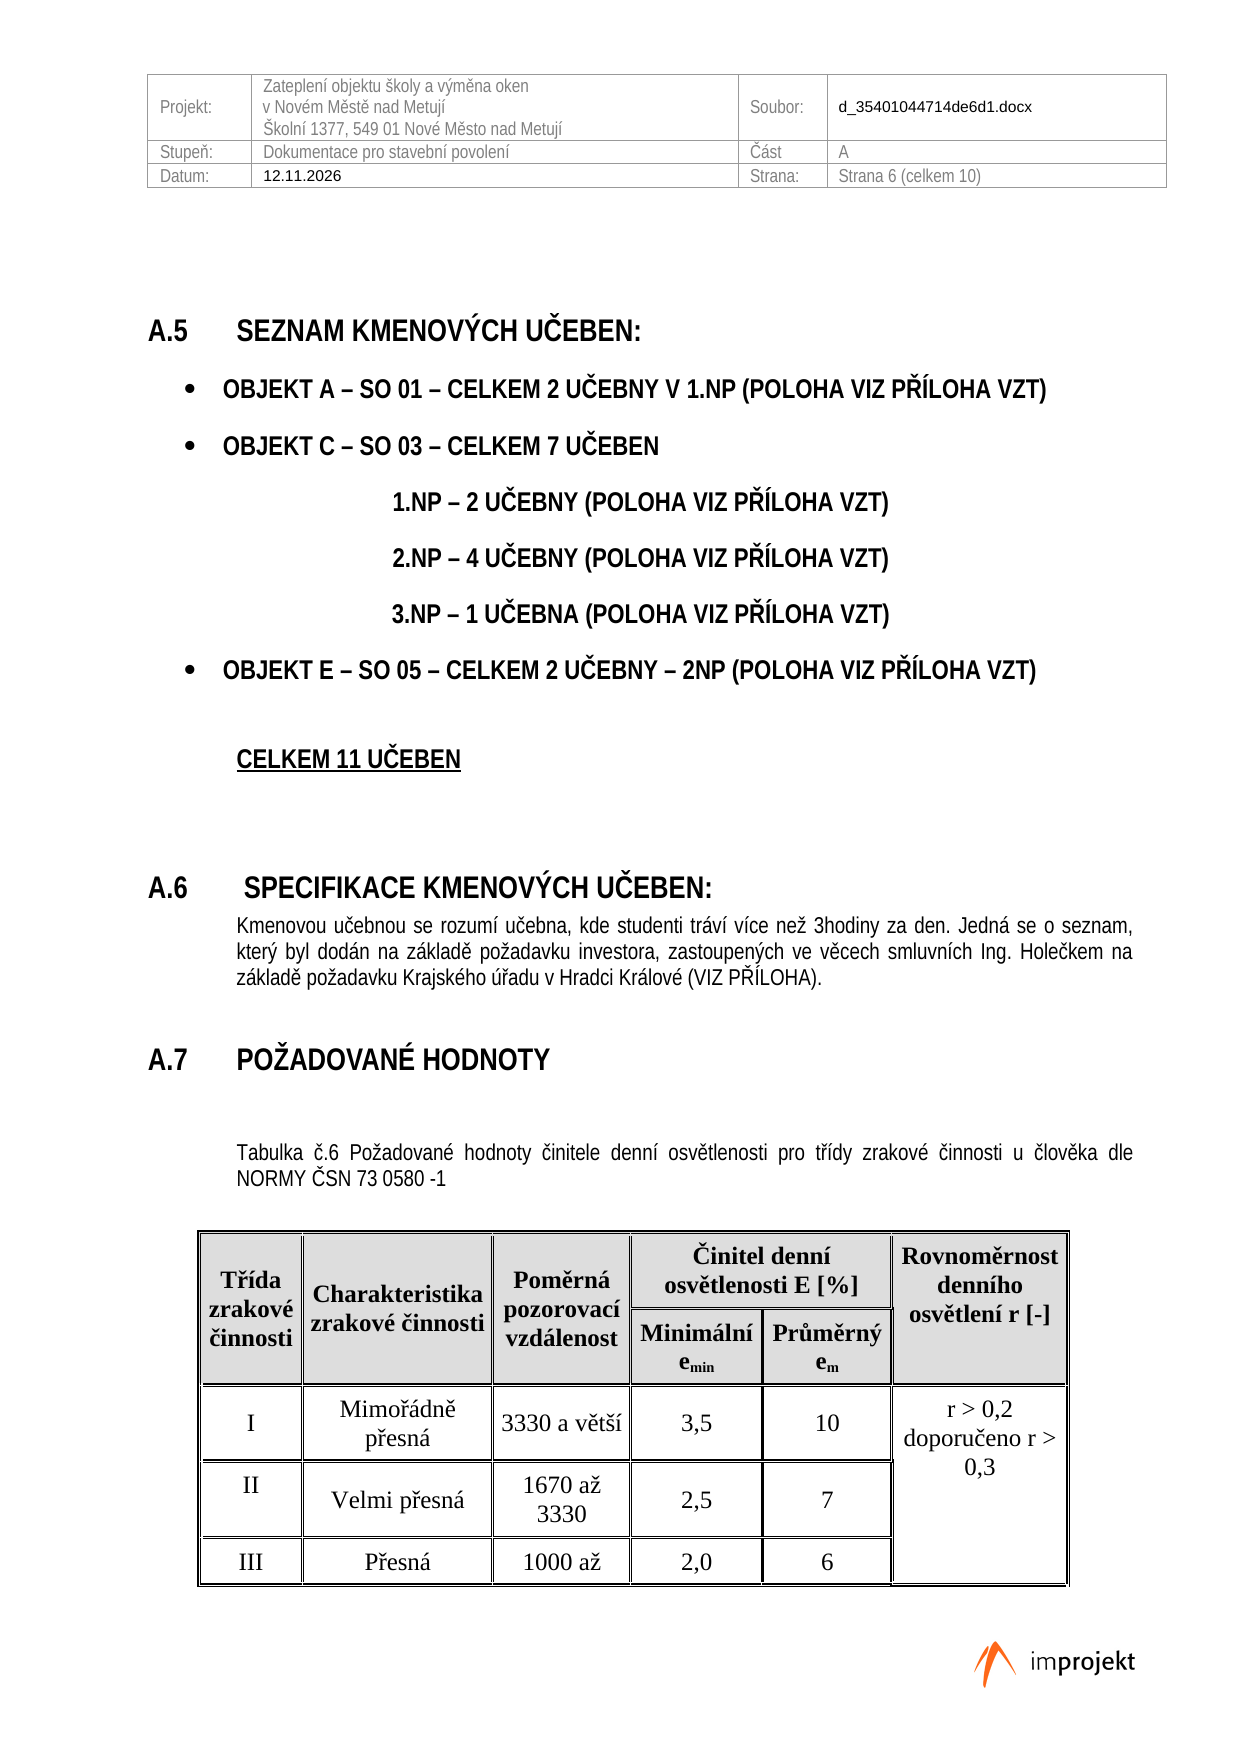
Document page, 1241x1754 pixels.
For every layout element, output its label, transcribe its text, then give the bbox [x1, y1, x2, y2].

subtitle SPECIFIKACE KMENOVÝCH UČEBEN: [148, 869, 1134, 905]
table_cell I [201, 1383, 301, 1459]
subtitle OBJEKT E – SO 05 – CELKEM 2 UČEBNY – 2NP (POLOHA VIZ PŘÍLOHA VZT) [185, 654, 1134, 685]
subtitle SEZNAM KMENOVÝCH UČEBEN: [148, 313, 1134, 348]
subtitle 2.NP – 4 UČEBNY (POLOHA VIZ PŘÍLOHA VZT) [148, 542, 1134, 573]
table_cell 1670 až 3330 [494, 1463, 629, 1536]
table_cell 3330 a větší [494, 1387, 629, 1459]
table_header Rovnoměrnost denního osvětlení r [-] [892, 1234, 1066, 1383]
table_cell 10 [764, 1387, 890, 1459]
table_cell 2,5 [632, 1463, 761, 1536]
table_cell 7 [764, 1463, 890, 1536]
table_cell Přesná [303, 1539, 493, 1583]
table_cell II [201, 1459, 301, 1536]
text Tabulka č.6 Požadované hodnoty činitele denní osvětlenosti pro třídy zrakové činnosti u člověka dle NORMY ČSN 73 0580 -1 [236, 1139, 1134, 1191]
subtitle 3.NP – 1 UČEBNA (POLOHA VIZ PŘÍLOHA VZT) [148, 598, 1134, 629]
table_header Poměrná pozorovací vzdálenost [493, 1234, 631, 1383]
subtitle 1.NP – 2 UČEBNY (POLOHA VIZ PŘÍLOHA VZT) [148, 486, 1134, 517]
table_cell 2,0 [631, 1539, 762, 1583]
table_cell Velmi přesná [304, 1463, 491, 1536]
table_header Činitel denní osvětlenosti E [%] [631, 1234, 892, 1307]
subtitle POŽADOVANÉ HODNOTY [148, 1041, 1134, 1076]
subtitle OBJEKT C – SO 03 – CELKEM 7 UČEBEN [185, 430, 1134, 461]
picture [972, 1639, 1137, 1689]
table_cell Minimální emin [632, 1310, 761, 1383]
table_header Charakteristika zrakové činnosti [303, 1234, 493, 1383]
table_cell 6 [762, 1539, 892, 1583]
subtitle OBJEKT A – SO 01 – CELKEM 2 UČEBNY V 1.NP (POLOHA VIZ PŘÍLOHA VZT) [185, 373, 1134, 405]
text CELKEM 11 UČEBEN [236, 743, 1134, 774]
table_cell Mimořádně přesná [304, 1387, 491, 1459]
table_cell r > 0,2 doporučeno r > 0,3 [892, 1383, 1067, 1583]
table_header Třída zrakové činnosti [201, 1234, 302, 1383]
text Kmenovou učebnou se rozumí učebna, kde studenti tráví více než 3hodiny za den. Jedná se o seznam, který byl dodán na základě požadavku investora, zastoupených ve věcech smluvních Ing. Holečkem na základě požadavku Krajského úřadu v Hradci Králové (VIZ PŘÍLOHA). [236, 912, 1134, 991]
table_cell 1000 až 1670 [493, 1539, 631, 1583]
table_cell III [199, 1536, 302, 1583]
table_cell 3,5 [632, 1387, 761, 1459]
table_cell Průměrný em [764, 1310, 890, 1383]
